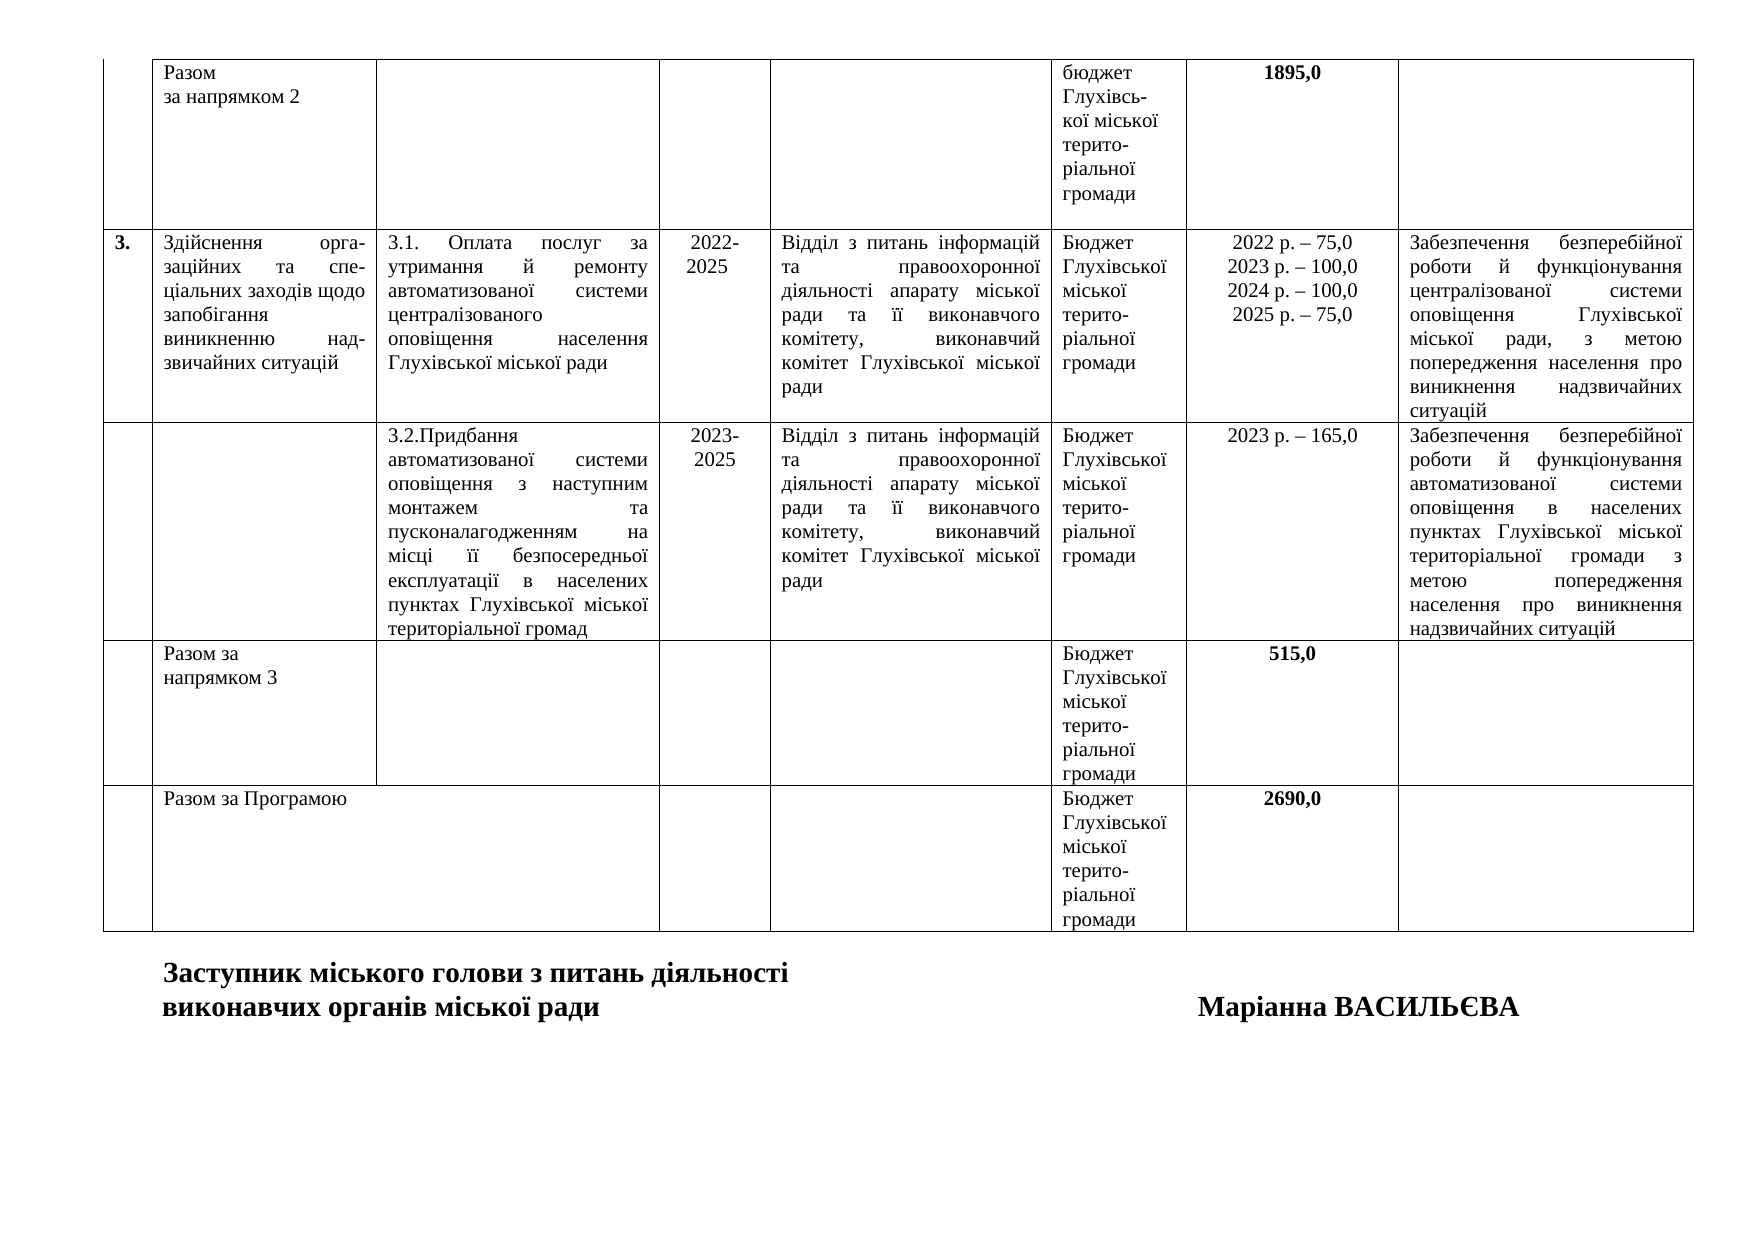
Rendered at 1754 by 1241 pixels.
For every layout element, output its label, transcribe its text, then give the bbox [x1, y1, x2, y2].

table_cell Разом за Програмою [153, 786, 659, 931]
table_cell Відділ з питань інформацій та правоохоронної діяльності апарату міської ради та її виконавчого комітету, виконавчий комітет Глухівської міської ради [771, 230, 1051, 422]
table_cell [1399, 786, 1693, 931]
table_cell Бюджет Глухівської міської терито-ріальної громади [1052, 423, 1186, 640]
table_cell Разом за напрямком 2 [153, 60, 376, 228]
table_cell Бюджет Глухівської міської терито-ріальної громади [1052, 786, 1186, 931]
table_cell 2023-2025 [660, 423, 770, 640]
table_cell 2022 р. – 75,0 2023 р. – 100,0 2024 р. – 100,0 2025 р. – 75,0 [1187, 230, 1398, 422]
subtitle Заступник міського голови з питань діяльності [118, 956, 1665, 989]
table_cell [104, 423, 152, 640]
table_cell [377, 641, 659, 785]
table_cell [771, 641, 1051, 785]
table_cell 1895,0 [1187, 60, 1398, 228]
table_cell Разом за напрямком 3 [153, 641, 376, 785]
table_cell 515,0 [1187, 641, 1398, 785]
table_cell Забезпечення безперебійної роботи й функціонування автоматизованої системи оповіщення в населених пунктах Глухівської міської територіальної громади з метою попередження населення про виникнення надзвичайних ситуацій [1399, 423, 1693, 640]
table_cell 2023 р. – 165,0 [1187, 423, 1398, 640]
table_cell 3.1. Оплата послуг за утримання й ремонту автоматизованої системи централізованого оповіщення населення Глухівської міської ради [377, 230, 659, 422]
table_cell [771, 60, 1051, 228]
table_cell [660, 786, 770, 931]
table_cell [104, 59, 152, 228]
table_cell Бюджет Глухівської міської терито-ріальної громади [1052, 641, 1186, 785]
table_cell Забезпечення безперебійної роботи й функціонування централізованої системи оповіщення Глухівської міської ради, з метою попередження населення про виникнення надзвичайних ситуацій [1399, 230, 1693, 422]
table_cell [1399, 641, 1693, 785]
table_cell 3.2.Придбання автоматизованої системи оповіщення з наступним монтажем та пусконалагодженням на місці її безпосередньої експлуатації в населених пунктах Глухівської міської територіальної громад [377, 423, 659, 640]
table_cell [104, 786, 152, 931]
table_cell 3. [104, 230, 152, 422]
table_cell Здійснення орга-заційних та спе-ціальних заходів щодо запобігання виникненню над-звичайних ситуацій [153, 230, 376, 422]
text виконавчих органів міської ради Маріанна ВАСИЛЬЄВА [118, 989, 1665, 1023]
table_cell 2022- 2025 [660, 230, 770, 422]
table_cell 2690,0 [1187, 786, 1398, 931]
table_cell [104, 641, 152, 785]
table_cell [377, 60, 659, 228]
table_cell [771, 786, 1051, 931]
table_cell [153, 423, 376, 640]
table_cell Відділ з питань інформацій та правоохоронної діяльності апарату міської ради та її виконавчого комітету, виконавчий комітет Глухівської міської ради [771, 423, 1051, 640]
table_cell Бюджет Глухівської міської терито-ріальної громади [1052, 230, 1186, 422]
table_cell [1399, 60, 1693, 228]
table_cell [1052, 60, 1186, 228]
table_cell [660, 60, 770, 228]
table_cell [660, 641, 770, 785]
